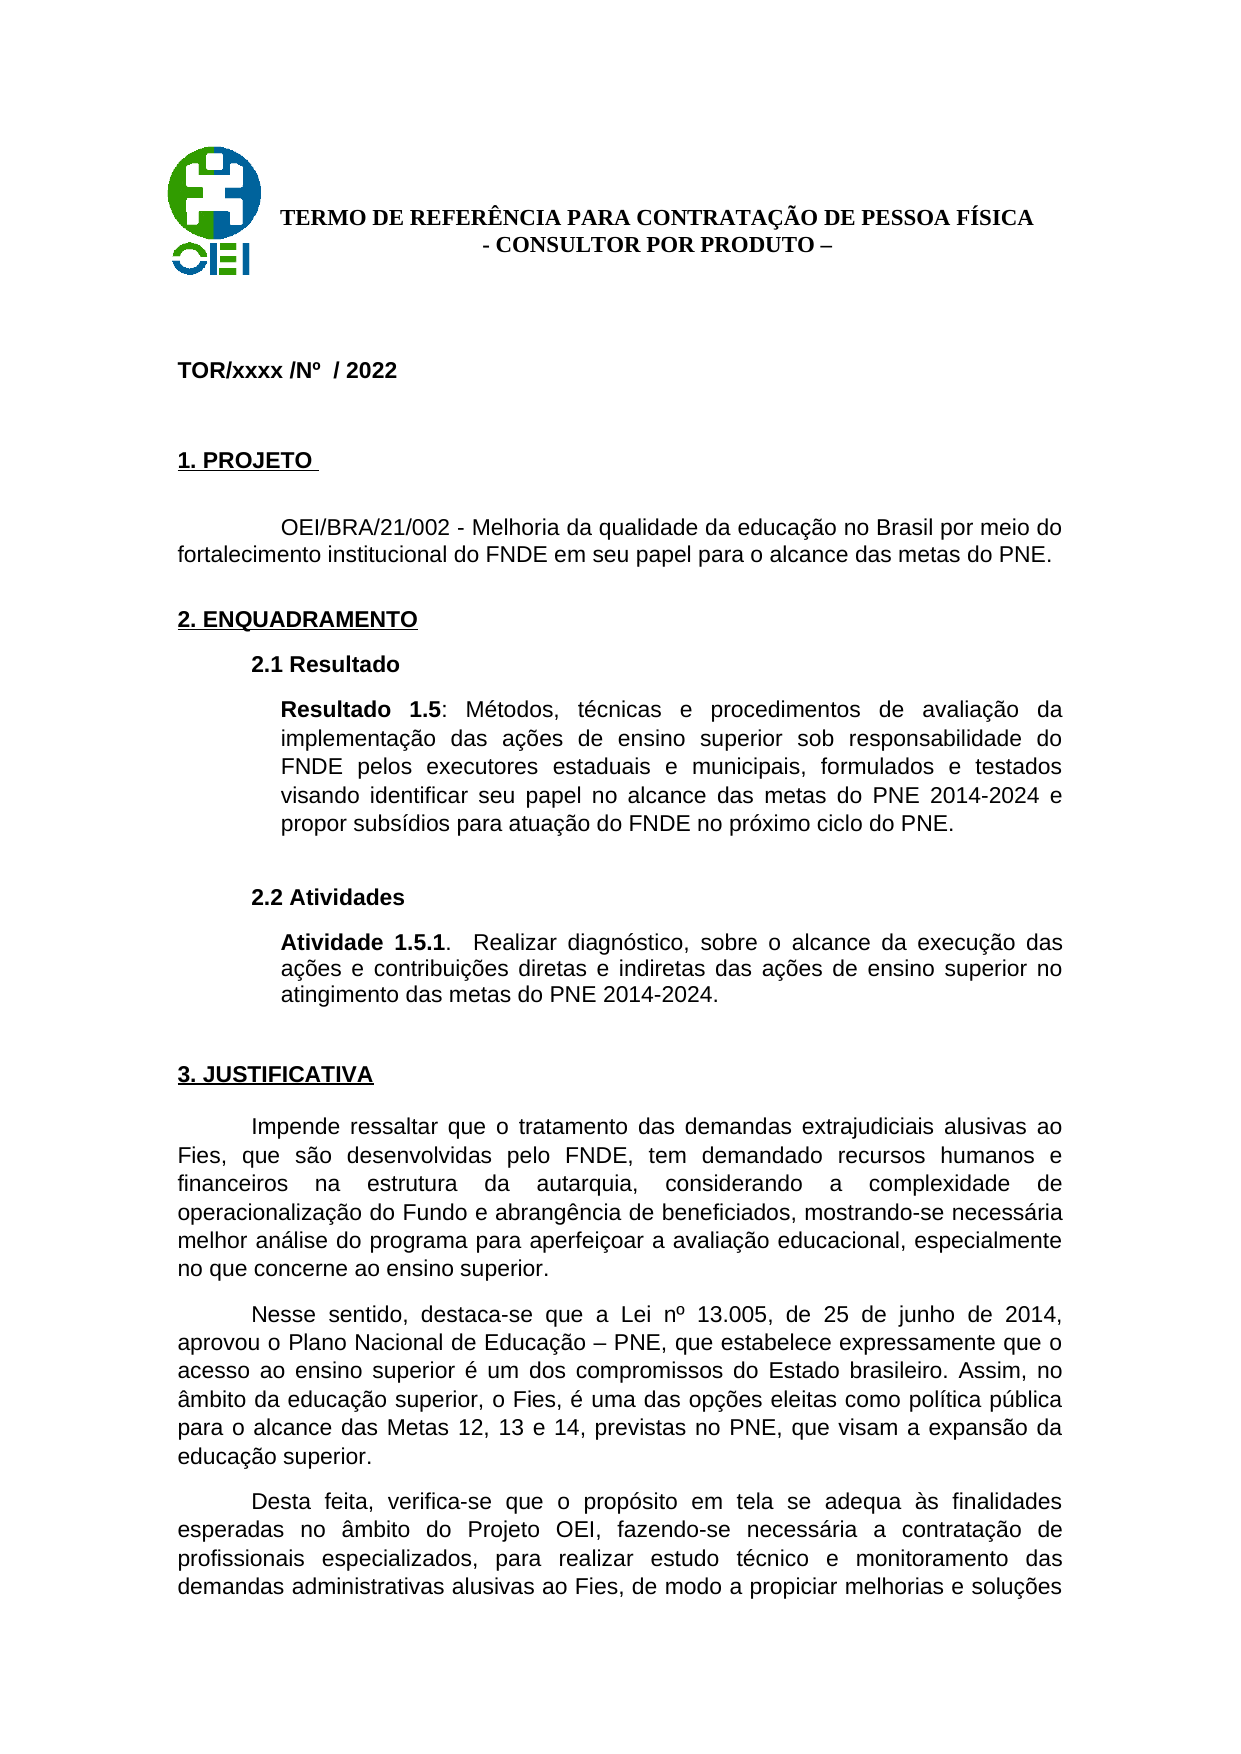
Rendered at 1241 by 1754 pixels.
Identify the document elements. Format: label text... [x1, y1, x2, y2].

text - CONSULTOR POR PRODUTO – [177, 231, 1063, 257]
text Nesse sentido, destaca-se que a Lei nº 13.005, de 25 de junho de 2014, aprovou o Plano Nacional de Educação – PNE, que estabelece expressamente que o acesso ao ensino superior é um dos compromissos do Estado brasileiro. Assim, no âmbito da educação superior, o Fies, é uma das opções eleitas como política pública para o alcance das Metas 12, 13 e 14, previstas no PNE, que visam a expansão da educação superior. [177, 1301, 1063, 1469]
text 2.2 Atividades [177, 884, 1063, 910]
text Atividade 1.5.1. Realizar diagnóstico, sobre o alcance da execução das ações e contribuições diretas e indiretas das ações de ensino superior no atingimento das metas do PNE 2014-2024. [280, 929, 1063, 1008]
text TOR/xxxx /Nº / 2022 [177, 357, 1063, 383]
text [177, 1488, 1063, 1599]
text 3. JUSTIFICATIVA [177, 1061, 1063, 1087]
picture [154, 136, 275, 282]
text TERMO DE REFERÊNCIA PARA CONTRATAÇÃO DE PESSOA FÍSICA [177, 204, 1063, 231]
text Impende ressaltar que o tratamento das demandas extrajudiciais alusivas ao Fies, que são desenvolvidas pelo FNDE, tem demandado recursos humanos e financeiros na estrutura da autarquia, considerando a complexidade de operacionalização do Fundo e abrangência de beneficiados, mostrando-se necessária melhor análise do programa para aperfeiçoar a avaliação educacional, especialmente no que concerne ao ensino superior. [177, 1113, 1063, 1282]
subtitle OEI/BRA/21/002 - Melhoria da qualidade da educação no Brasil por meio do fortalecimento institucional do FNDE em seu papel para o alcance das metas do PNE. [177, 514, 1063, 567]
text Resultado 1.5: Métodos, técnicas e procedimentos de avaliação da implementação das ações de ensino superior sob responsabilidade do FNDE pelos executores estaduais e municipais, formulados e testados visando identificar seu papel no alcance das metas do PNE 2014-2024 e propor subsídios para atuação do FNDE no próximo ciclo do PNE. [280, 696, 1063, 865]
text 2. ENQUADRAMENTO [177, 606, 1063, 632]
text 2.1 Resultado [177, 651, 1063, 678]
text 1. PROJETO [177, 447, 1063, 473]
